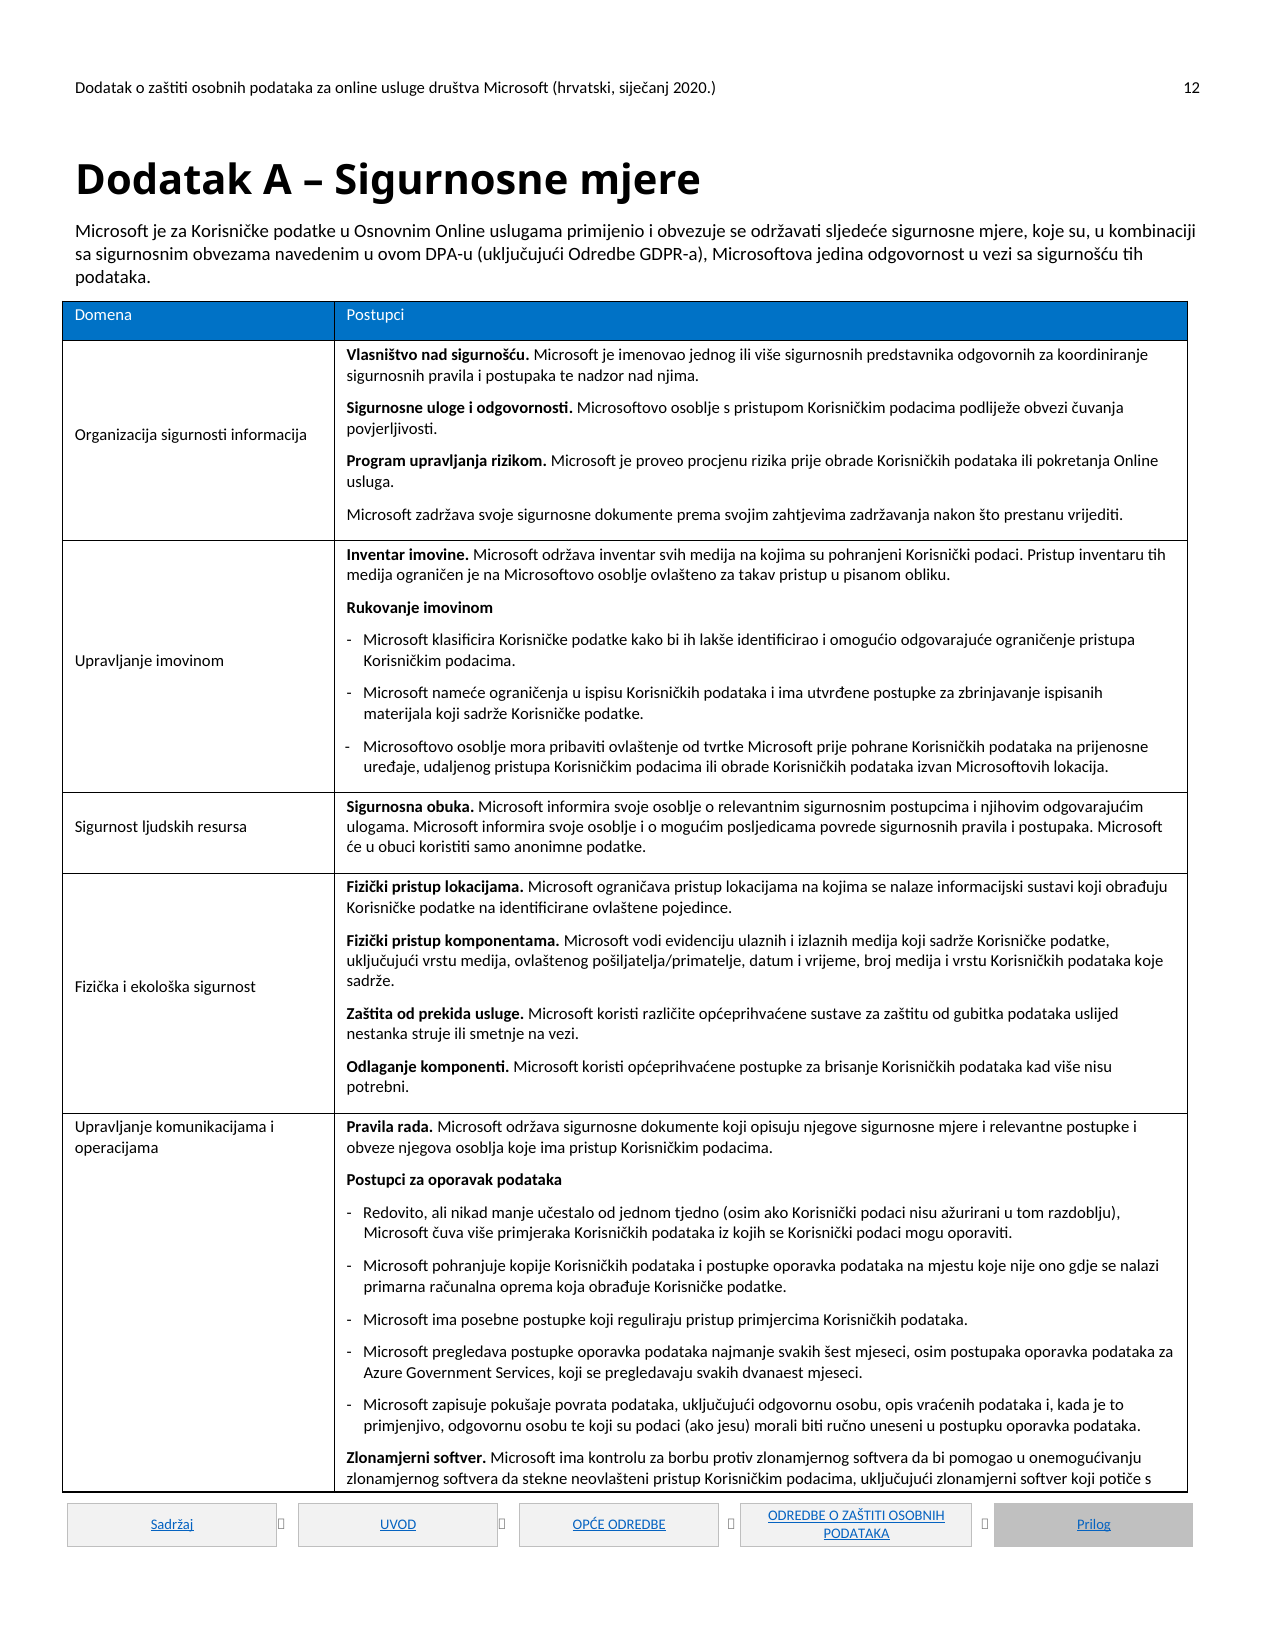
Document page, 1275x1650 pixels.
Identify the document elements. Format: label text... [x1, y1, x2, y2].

table_cell Upravljanje imovinom [63, 541, 334, 792]
table_cell Fizička i ekološka sigurnost [63, 874, 334, 1112]
table_cell Sigurnost ljudskih resursa [63, 793, 334, 873]
table_header Postupci [335, 302, 1187, 340]
table_cell Fizički pristup lokacijama. Microsoft ograničava pristup lokacijama na kojima se nalaze informacijski sustavi koji obrađuju Korisničke podatke na identificirane ovlaštene pojedince. Fizički pristup komponentama. Microsoft vodi evidenciju ulaznih i izlaznih medija koji sadrže Korisničke podatke, uključujući vrstu medija, ovlaštenog pošiljatelja/primatelje, datum i vrijeme, broj medija i vrstu Korisničkih podataka koje sadrže. Zaštita od prekida usluge. Microsoft koristi različite općeprihvaćene sustave za zaštitu od gubitka podataka uslijed nestanka struje ili smetnje na vezi. Odlaganje komponenti. Microsoft koristi općeprihvaćene postupke za brisanje Korisničkih podataka kad više nisu potrebni. [335, 874, 1187, 1112]
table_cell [335, 1114, 1187, 1491]
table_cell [63, 1114, 334, 1491]
table_header Domena [63, 302, 334, 340]
table_cell Vlasništvo nad sigurnošću. Microsoft je imenovao jednog ili više sigurnosnih predstavnika odgovornih za koordiniranje sigurnosnih pravila i postupaka te nadzor nad njima. Sigurnosne uloge i odgovornosti. Microsoftovo osoblje s pristupom Korisničkim podacima podliježe obvezi čuvanja povjerljivosti. Program upravljanja rizikom. Microsoft je proveo procjenu rizika prije obrade Korisničkih podataka ili pokretanja Online usluga. Microsoft zadržava svoje sigurnosne dokumente prema svojim zahtjevima zadržavanja nakon što prestanu vrijediti. [335, 341, 1187, 540]
list Microsoft je za Korisničke podatke u Osnovnim Online uslugama primijenio i obvezuje se održavati sljedeće sigurnosne mjere, koje su, u kombinaciji sa sigurnosnim obvezama navedenim u ovom DPA-u (uključujući Odredbe GDPR-a), Microsoftova jedina odgovornost u vezi sa sigurnošću tih podataka. [75, 219, 1200, 288]
table_cell Sigurnosna obuka. Microsoft informira svoje osoblje o relevantnim sigurnosnim postupcima i njihovim odgovarajućim ulogama. Microsoft informira svoje osoblje i o mogućim posljedicama povrede sigurnosnih pravila i postupaka. Microsoft će u obuci koristiti samo anonimne podatke. [335, 793, 1187, 873]
table_cell Organizacija sigurnosti informacija [63, 341, 334, 540]
subtitle Dodatak A – Sigurnosne mjere [75, 150, 1200, 207]
table_cell Inventar imovine. Microsoft održava inventar svih medija na kojima su pohranjeni Korisnički podaci. Pristup inventaru tih medija ograničen je na Microsoftovo osoblje ovlašteno za takav pristup u pisanom obliku. Rukovanje imovinom - Microsoft klasificira Korisničke podatke kako bi ih lakše identificirao i omogućio odgovarajuće ograničenje pristupa Korisničkim podacima. - Microsoft nameće ograničenja u ispisu Korisničkih podataka i ima utvrđene postupke za zbrinjavanje ispisanih materijala koji sadrže Korisničke podatke. Microsoftovo osoblje mora pribaviti ovlaštenje od tvrtke Microsoft prije pohrane Korisničkih podataka na prijenosne uređaje, udaljenog pristupa Korisničkim podacima ili obrade Korisničkih podataka izvan Microsoftovih lokacija. [335, 541, 1187, 792]
